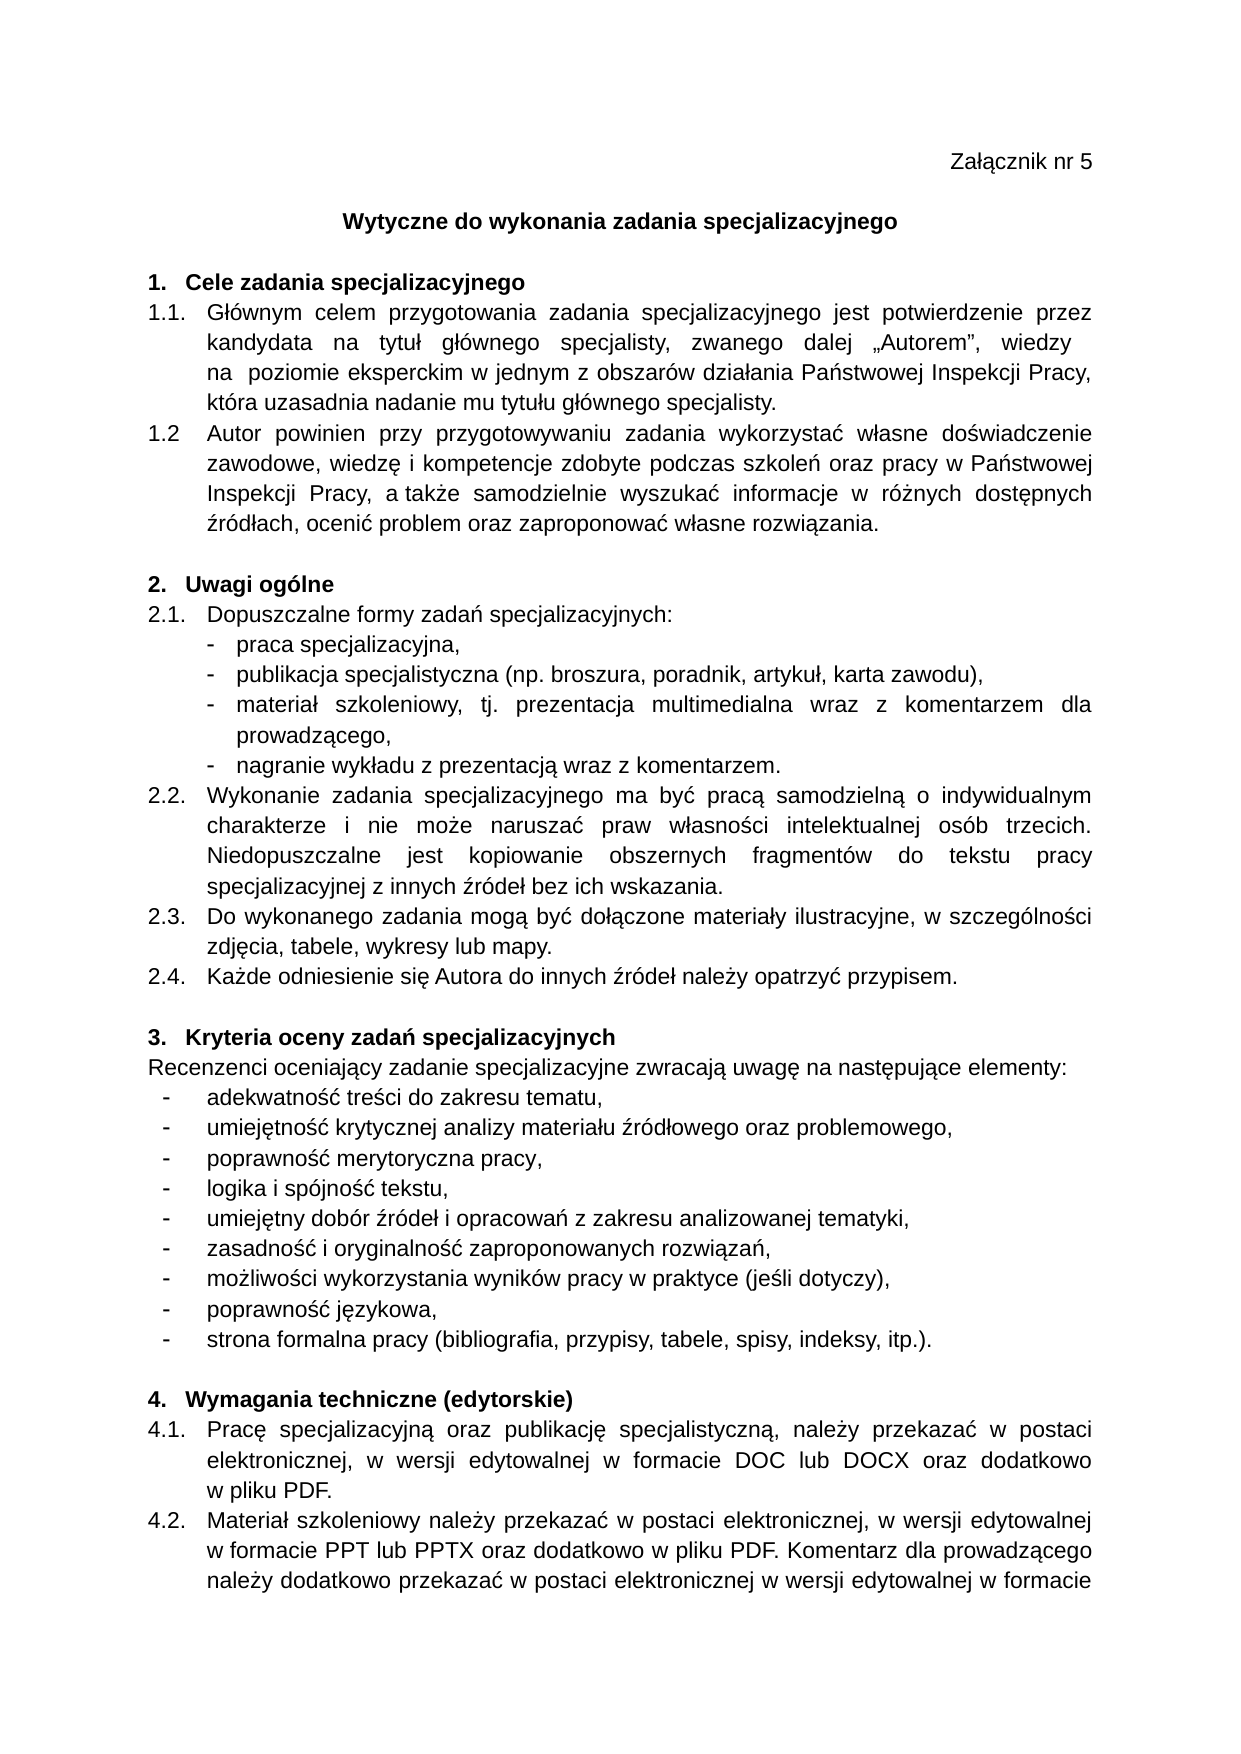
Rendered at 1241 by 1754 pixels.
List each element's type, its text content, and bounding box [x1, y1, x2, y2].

list zasadność i oryginalność zaproponowanych rozwiązań, [162, 1235, 1093, 1261]
list Cele zadania specjalizacyjnego [148, 268, 1093, 295]
list umiejętny dobór źródeł i opracowań z zakresu analizowanej tematyki, [162, 1205, 1093, 1231]
list możliwości wykorzystania wyników pracy w praktyce (jeśli dotyczy), [162, 1265, 1093, 1292]
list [148, 1507, 1093, 1594]
list strona formalna pracy (bibliografia, przypisy, tabele, spisy, indeksy, itp.). [162, 1326, 1093, 1352]
list poprawność językowa, [162, 1296, 1093, 1322]
list Dopuszczalne formy zadań specjalizacyjnych: [148, 601, 1093, 627]
list publikacja specjalistyczna (np. broszura, poradnik, artykuł, karta zawodu), [207, 661, 1093, 687]
text Recenzenci oceniający zadanie specjalizacyjne zwracają uwagę na następujące elementy: [148, 1054, 1093, 1080]
list Głównym celem przygotowania zadania specjalizacyjnego jest potwierdzenie przez kandydata na tytuł głównego specjalisty, zwanego dalej „Autorem”, wiedzy na poziomie eksperckim w jednym z obszarów działania Państwowej Inspekcji Pracy, która uzasadnia nadanie mu tytułu głównego specjalisty. [148, 299, 1093, 416]
list logika i spójność tekstu, [162, 1175, 1093, 1201]
list Autor powinien przy przygotowywaniu zadania wykorzystać własne doświadczenie zawodowe, wiedzę i kompetencje zdobyte podczas szkoleń oraz pracy w Państwowej Inspekcji Pracy, a także samodzielnie wyszukać informacje w różnych dostępnych źródłach, ocenić problem oraz zaproponować własne rozwiązania. [148, 419, 1093, 536]
list Pracę specjalizacyjną oraz publikację specjalistyczną, należy przekazać w postaci elektronicznej, w wersji edytowalnej w formacie DOC lub DOCX oraz dodatkowo w pliku PDF. [148, 1416, 1093, 1503]
list nagranie wykładu z prezentacją wraz z komentarzem. [207, 752, 1093, 778]
list poprawność merytoryczna pracy, [162, 1144, 1093, 1171]
list Uwagi ogólne [148, 571, 1093, 597]
list umiejętność krytycznej analizy materiału źródłowego oraz problemowego, [162, 1114, 1093, 1141]
list adekwatność treści do zakresu tematu, [162, 1084, 1093, 1110]
list Kryteria oceny zadań specjalizacyjnych [148, 1024, 1093, 1050]
list materiał szkoleniowy, tj. prezentacja multimedialna wraz z komentarzem dla prowadzącego, [207, 691, 1093, 748]
list Do wykonanego zadania mogą być dołączone materiały ilustracyjne, w szczególności zdjęcia, tabele, wykresy lub mapy. [148, 903, 1093, 959]
list Każde odniesienie się Autora do innych źródeł należy opatrzyć przypisem. [148, 963, 1093, 989]
text Załącznik nr 5 [148, 148, 1093, 174]
list Wymagania techniczne (edytorskie) [148, 1386, 1093, 1412]
list praca specjalizacyjna, [207, 631, 1093, 657]
text Wytyczne do wykonania zadania specjalizacyjnego [148, 208, 1093, 234]
list Wykonanie zadania specjalizacyjnego ma być pracą samodzielną o indywidualnym charakterze i nie może naruszać praw własności intelektualnej osób trzecich. Niedopuszczalne jest kopiowanie obszernych fragmentów do tekstu pracy specjalizacyjnej z innych źródeł bez ich wskazania. [148, 782, 1093, 899]
